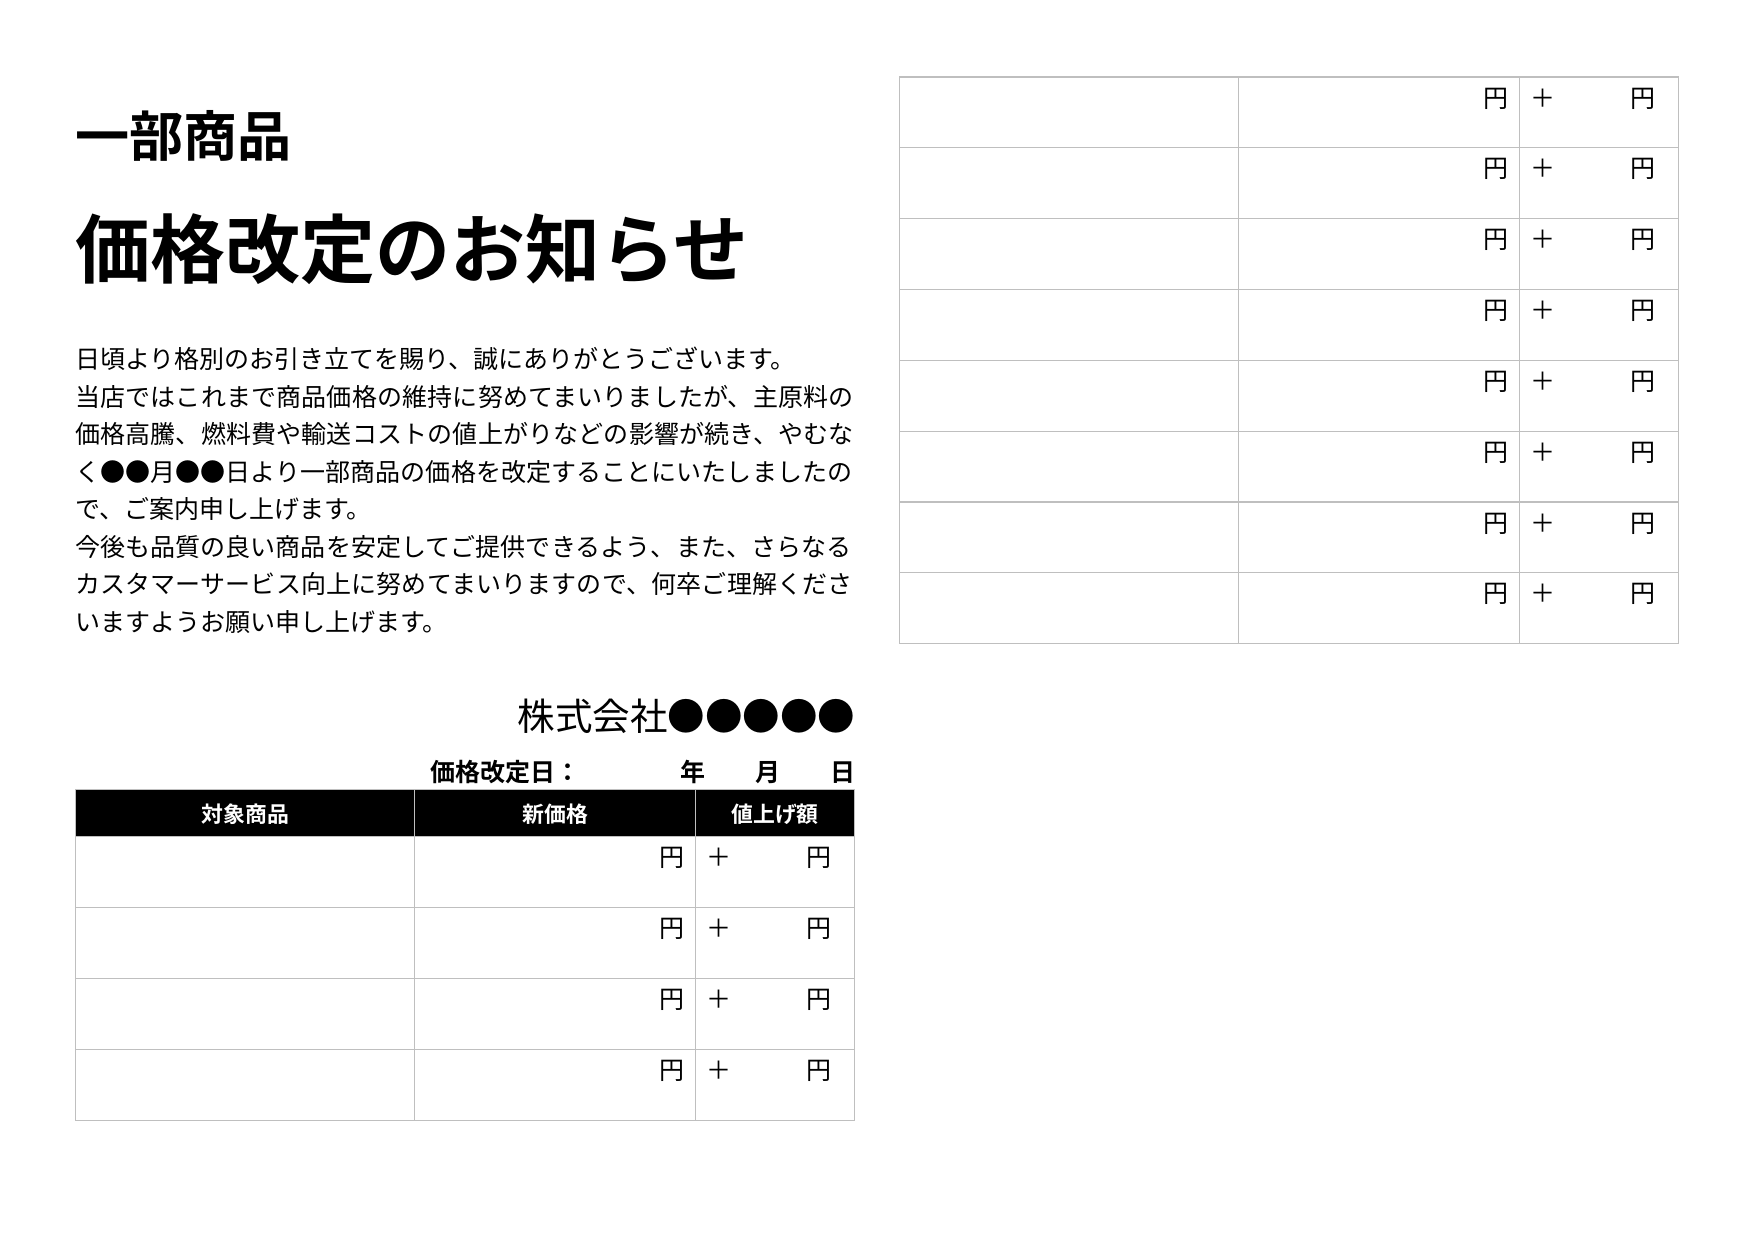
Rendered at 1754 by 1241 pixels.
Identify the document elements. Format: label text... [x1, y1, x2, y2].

text 日頃より格別のお引き立てを賜り、誠にありがとうございます。 [75, 339, 855, 376]
table_cell [76, 837, 414, 907]
table_cell 円 [1239, 290, 1519, 360]
table_cell [900, 148, 1238, 218]
table_cell ＋ 円 [1520, 503, 1678, 572]
table_cell [900, 361, 1238, 431]
table_cell [900, 78, 1238, 147]
table_cell ＋ 円 [1520, 78, 1678, 147]
table_header 対象商品 [76, 790, 414, 836]
table_header 新価格 [415, 790, 695, 836]
table_cell 円 [415, 908, 695, 978]
table_cell ＋ 円 [1520, 219, 1678, 289]
table_cell [76, 1050, 414, 1119]
table_cell 円 [1239, 361, 1519, 431]
table_cell ＋ 円 [696, 908, 854, 978]
table_cell ＋ 円 [1520, 573, 1678, 643]
table_cell 円 [415, 1050, 695, 1119]
text 株式会社●●●●● [75, 676, 855, 751]
table_cell [76, 979, 414, 1049]
text 価格改定のお知らせ [75, 189, 855, 301]
table_cell ＋ 円 [696, 979, 854, 1049]
table_cell [76, 908, 414, 978]
text 今後も品質の良い商品を安定してご提供できるよう、また、さらなるカスタマーサービス向上に努めてまいりますので、何卒ご理解くださいますようお願い申し上げます。 [75, 526, 855, 639]
table_cell ＋ 円 [1520, 148, 1678, 218]
text 当店ではこれまで商品価格の維持に努めてまいりましたが、主原料の価格高騰、燃料費や輸送コストの値上がりなどの影響が続き、やむなく●●月●●日より一部商品の価格を改定することにいたしましたので、ご案内申し上げます。 [75, 376, 855, 526]
table_cell [900, 432, 1238, 501]
table_cell 円 [1239, 78, 1519, 147]
table_cell 円 [415, 837, 695, 907]
table_cell 円 [1239, 219, 1519, 289]
table_cell 円 [1239, 573, 1519, 643]
table_cell ＋ 円 [1520, 432, 1678, 501]
table_cell ＋ 円 [1520, 290, 1678, 360]
text 価格改定日： 年 月 日 [75, 751, 855, 789]
table_cell ＋ 円 [1520, 361, 1678, 431]
table_cell 円 [415, 979, 695, 1049]
table_cell ＋ 円 [696, 1050, 854, 1119]
table_cell [900, 290, 1238, 360]
table_header 値上げ額 [696, 790, 854, 836]
table_cell [900, 503, 1238, 572]
table_cell ＋ 円 [696, 837, 854, 907]
table_cell 円 [1239, 432, 1519, 501]
text 一部商品 [75, 76, 855, 189]
table_cell 円 [1239, 503, 1519, 572]
table_cell [900, 573, 1238, 643]
table_cell 円 [1239, 148, 1519, 218]
table_cell [900, 219, 1238, 289]
